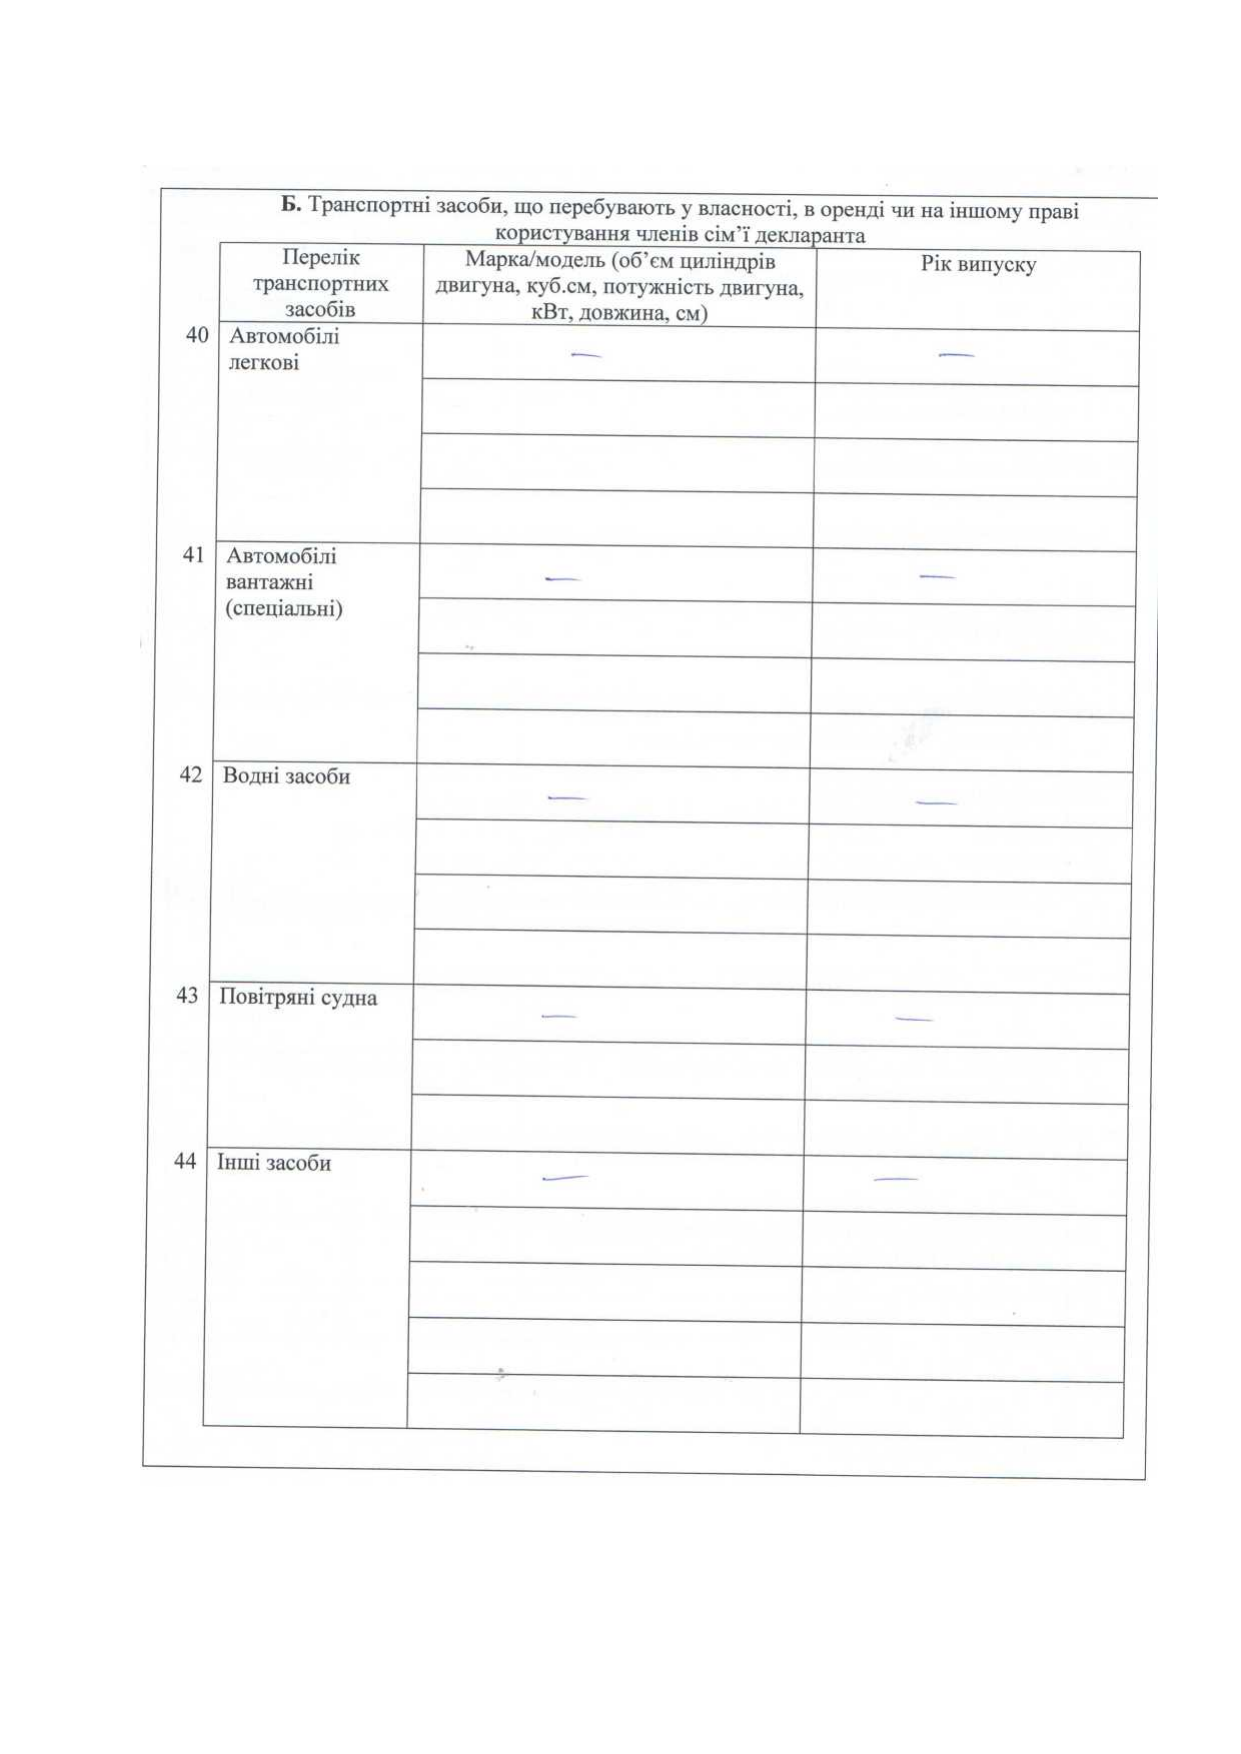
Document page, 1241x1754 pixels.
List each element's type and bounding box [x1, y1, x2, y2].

picture [140, 165, 1158, 1487]
